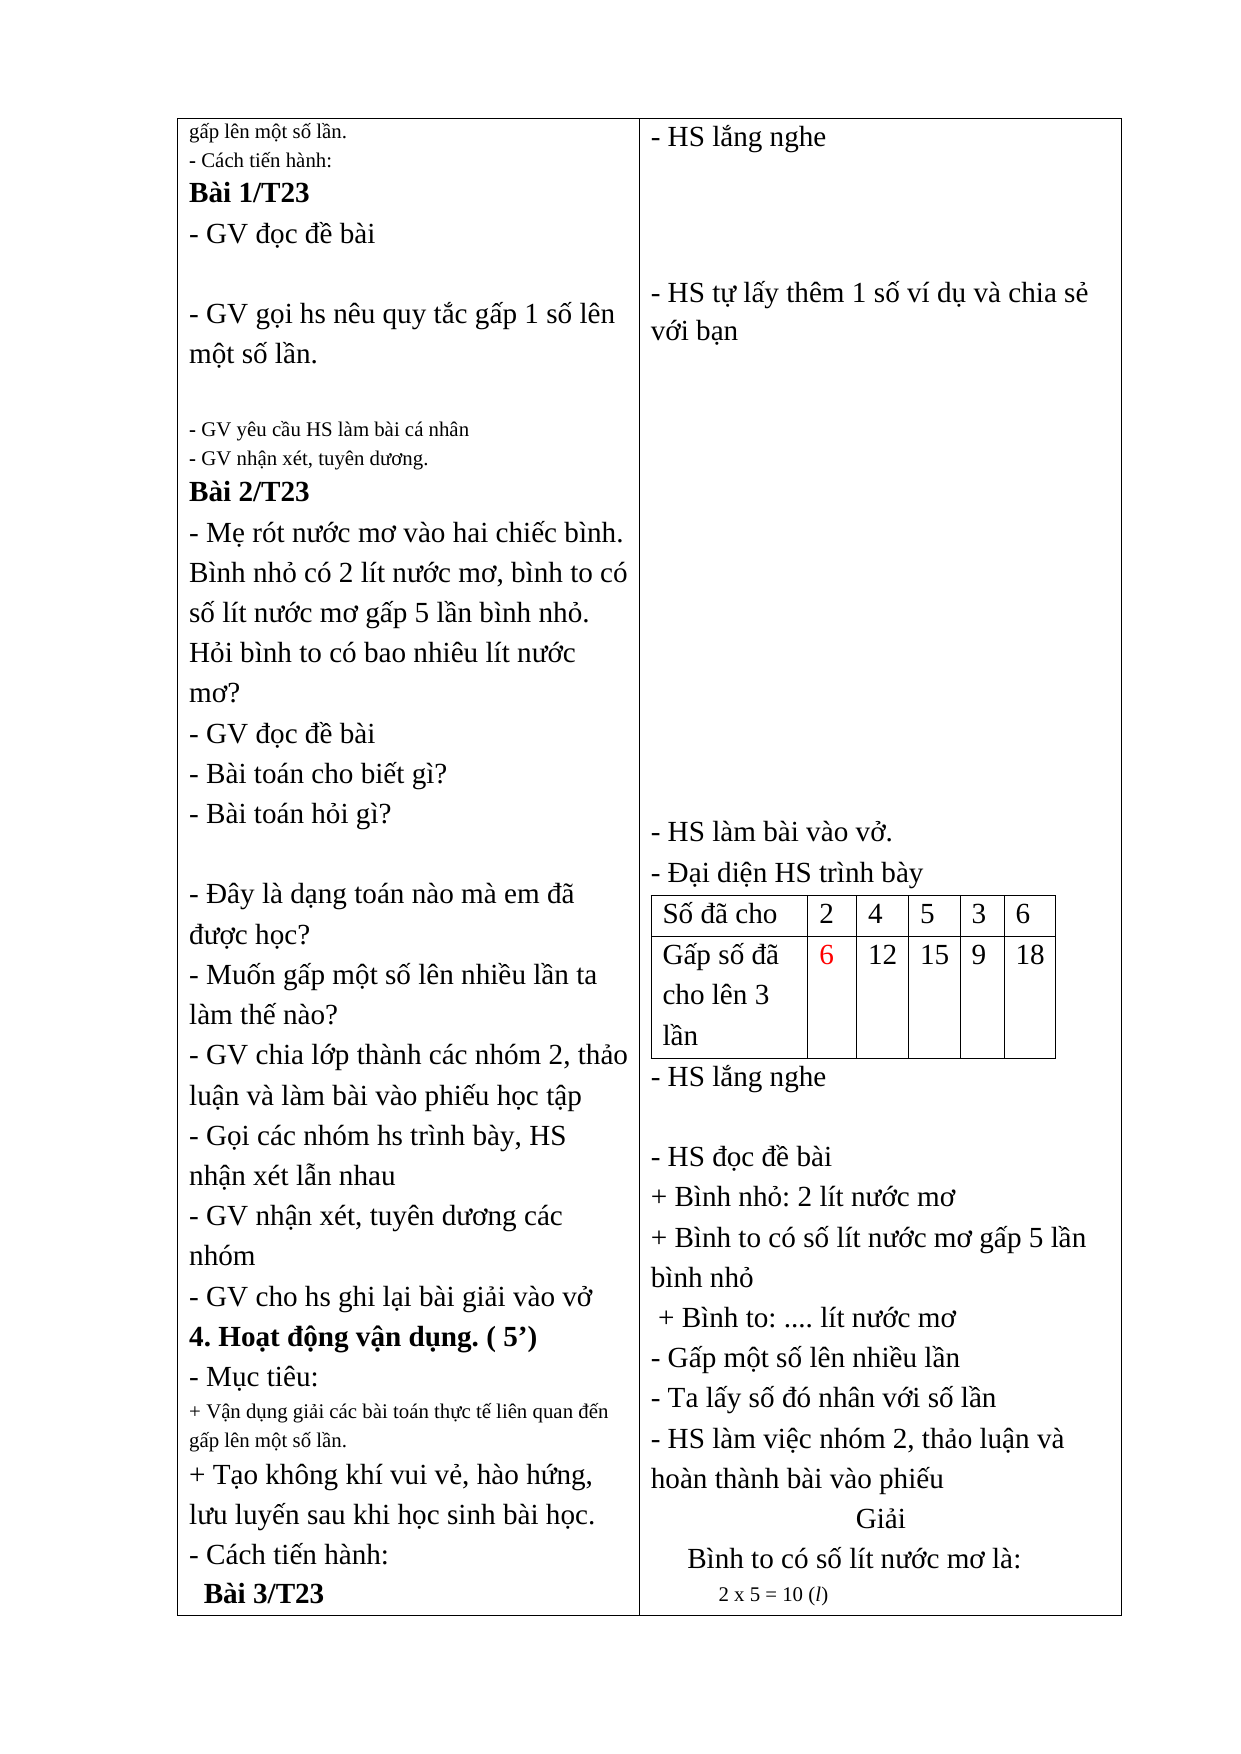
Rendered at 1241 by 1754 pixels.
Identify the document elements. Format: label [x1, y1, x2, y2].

table_cell [178, 119, 639, 1614]
table_cell [640, 119, 1121, 1614]
